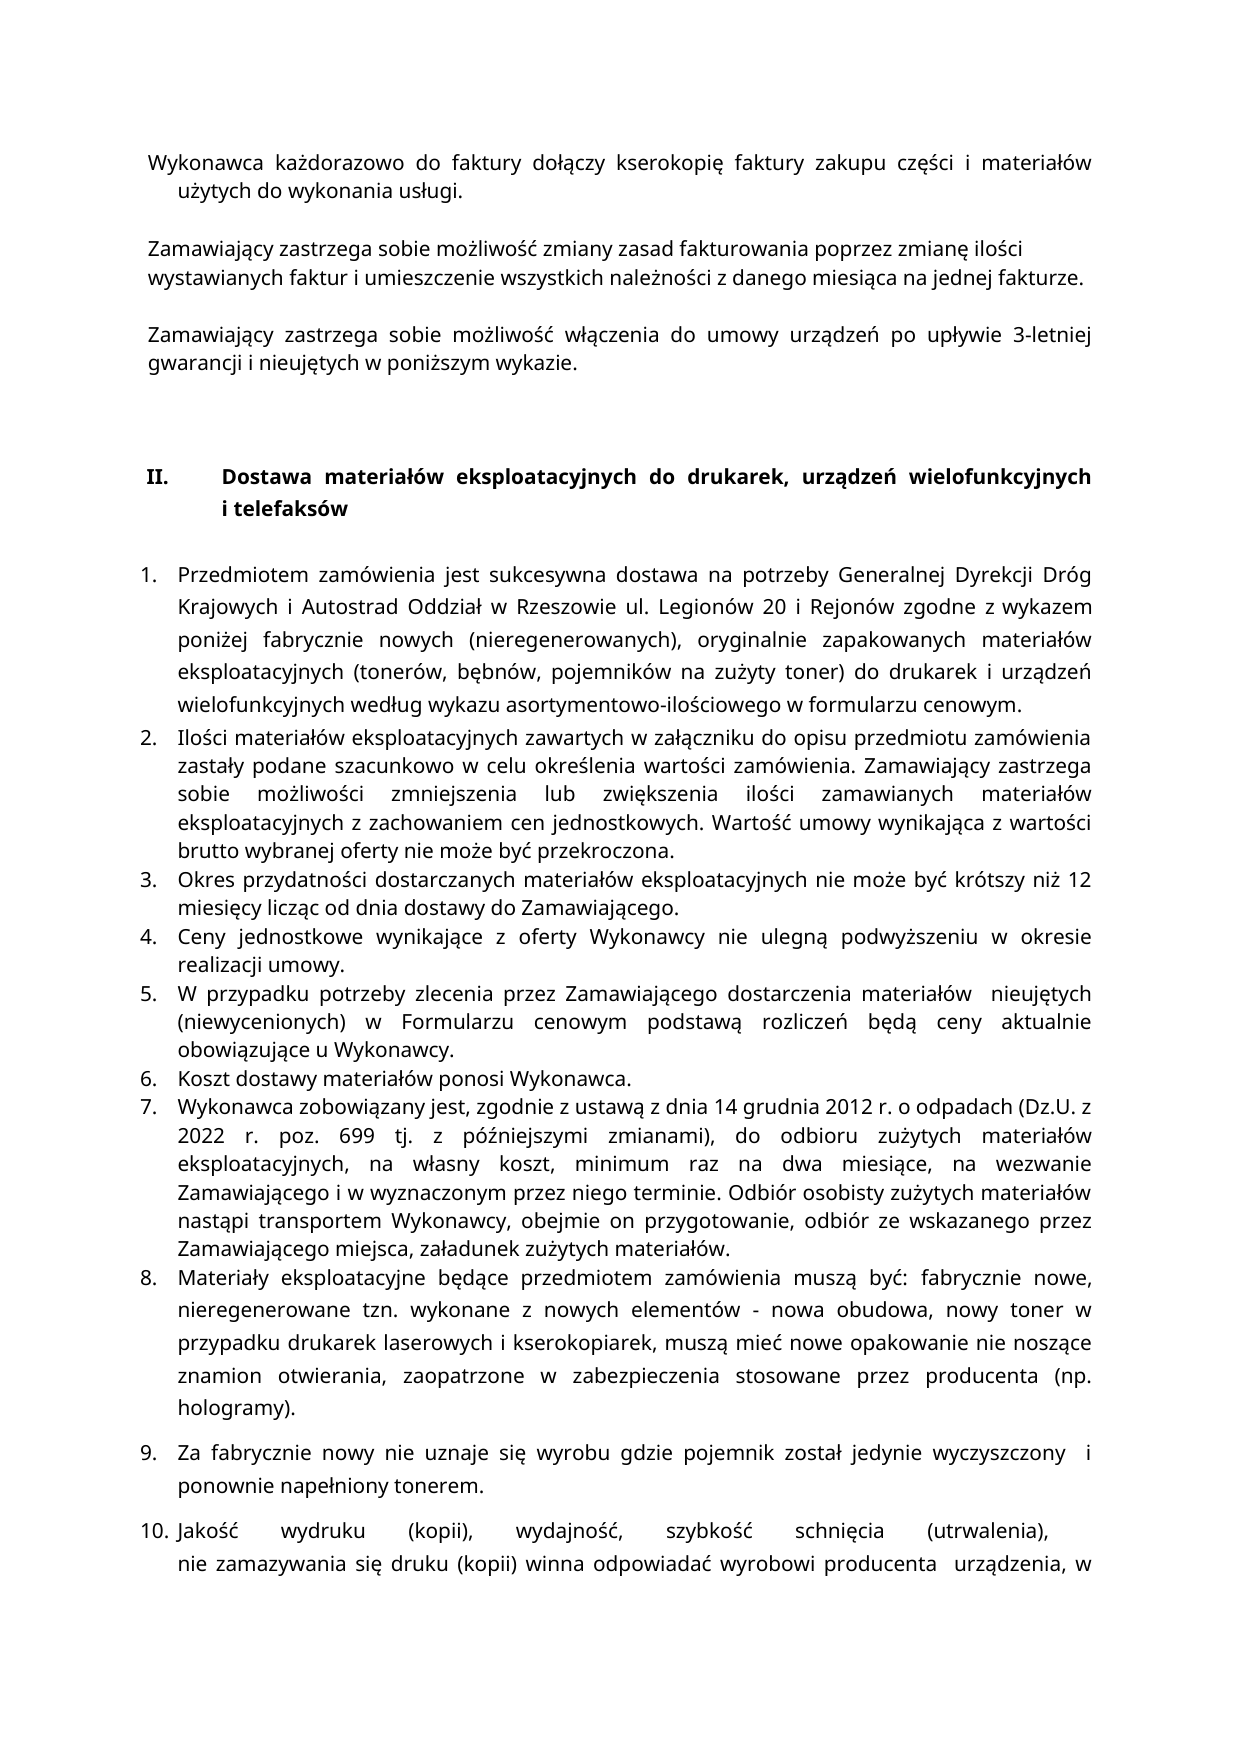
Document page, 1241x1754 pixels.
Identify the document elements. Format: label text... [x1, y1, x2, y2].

text Wykonawca każdorazowo do faktury dołączy kserokopię faktury zakupu części i materiałów użytych do wykonania usługi. [148, 148, 1093, 204]
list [140, 1516, 1093, 1577]
list Materiały eksploatacyjne będące przedmiotem zamówienia muszą być: fabrycznie nowe, nieregenerowane tzn. wykonane z nowych elementów - nowa obudowa, nowy toner w przypadku drukarek laserowych i kserokopiarek, muszą mieć nowe opakowanie nie noszące znamion otwierania, zaopatrzone w zabezpieczenia stosowane przez producenta (np. hologramy). [140, 1263, 1093, 1422]
text Zamawiający zastrzega sobie możliwość włączenia do umowy urządzeń po upływie 3-letniej gwarancji i nieujętych w poniższym wykazie. [148, 320, 1093, 377]
list Okres przydatności dostarczanych materiałów eksploatacyjnych nie może być krótszy niż 12 miesięcy licząc od dnia dostawy do Zamawiającego. [140, 865, 1093, 922]
list Za fabrycznie nowy nie uznaje się wyrobu gdzie pojemnik został jedynie wyczyszczony i ponownie napełniony tonerem. [140, 1438, 1093, 1499]
list Ceny jednostkowe wynikające z oferty Wykonawcy nie ulegną podwyższeniu w okresie realizacji umowy. [140, 922, 1093, 979]
list Przedmiotem zamówienia jest sukcesywna dostawa na potrzeby Generalnej Dyrekcji Dróg Krajowych i Autostrad Oddział w Rzeszowie ul. Legionów 20 i Rejonów zgodne z wykazem poniżej fabrycznie nowych (nieregenerowanych), oryginalnie zapakowanych materiałów eksploatacyjnych (tonerów, bębnów, pojemników na zużyty toner) do drukarek i urządzeń wielofunkcyjnych według wykazu asortymentowo-ilościowego w formularzu cenowym. [140, 560, 1093, 718]
list Wykonawca zobowiązany jest, zgodnie z ustawą z dnia 14 grudnia 2012 r. o odpadach (Dz.U. z 2022 r. poz. 699 tj. z późniejszymi zmianami), do odbioru zużytych materiałów eksploatacyjnych, na własny koszt, minimum raz na dwa miesiące, na wezwanie Zamawiającego i w wyznaczonym przez niego terminie. Odbiór osobisty zużytych materiałów nastąpi transportem Wykonawcy, obejmie on przygotowanie, odbiór ze wskazanego przez Zamawiającego miejsca, załadunek zużytych materiałów. [140, 1092, 1093, 1263]
text Zamawiający zastrzega sobie możliwość zmiany zasad fakturowania poprzez zmianę ilości wystawianych faktur i umieszczenie wszystkich należności z danego miesiąca na jednej fakturze. [148, 234, 1093, 291]
list Ilości materiałów eksploatacyjnych zawartych w załączniku do opisu przedmiotu zamówienia zastały podane szacunkowo w celu określenia wartości zamówienia. Zamawiający zastrzega sobie możliwości zmniejszenia lub zwiększenia ilości zamawianych materiałów eksploatacyjnych z zachowaniem cen jednostkowych. Wartość umowy wynikająca z wartości brutto wybranej oferty nie może być przekroczona. [140, 723, 1093, 865]
list W przypadku potrzeby zlecenia przez Zamawiającego dostarczenia materiałów nieujętych (niewycenionych) w Formularzu cenowym podstawą rozliczeń będą ceny aktualnie obowiązujące u Wykonawcy. [140, 979, 1093, 1064]
list Koszt dostawy materiałów ponosi Wykonawca. [140, 1064, 1093, 1092]
list Dostawa materiałów eksploatacyjnych do drukarek, urządzeń wielofunkcyjnych i telefaksów [146, 462, 1093, 523]
